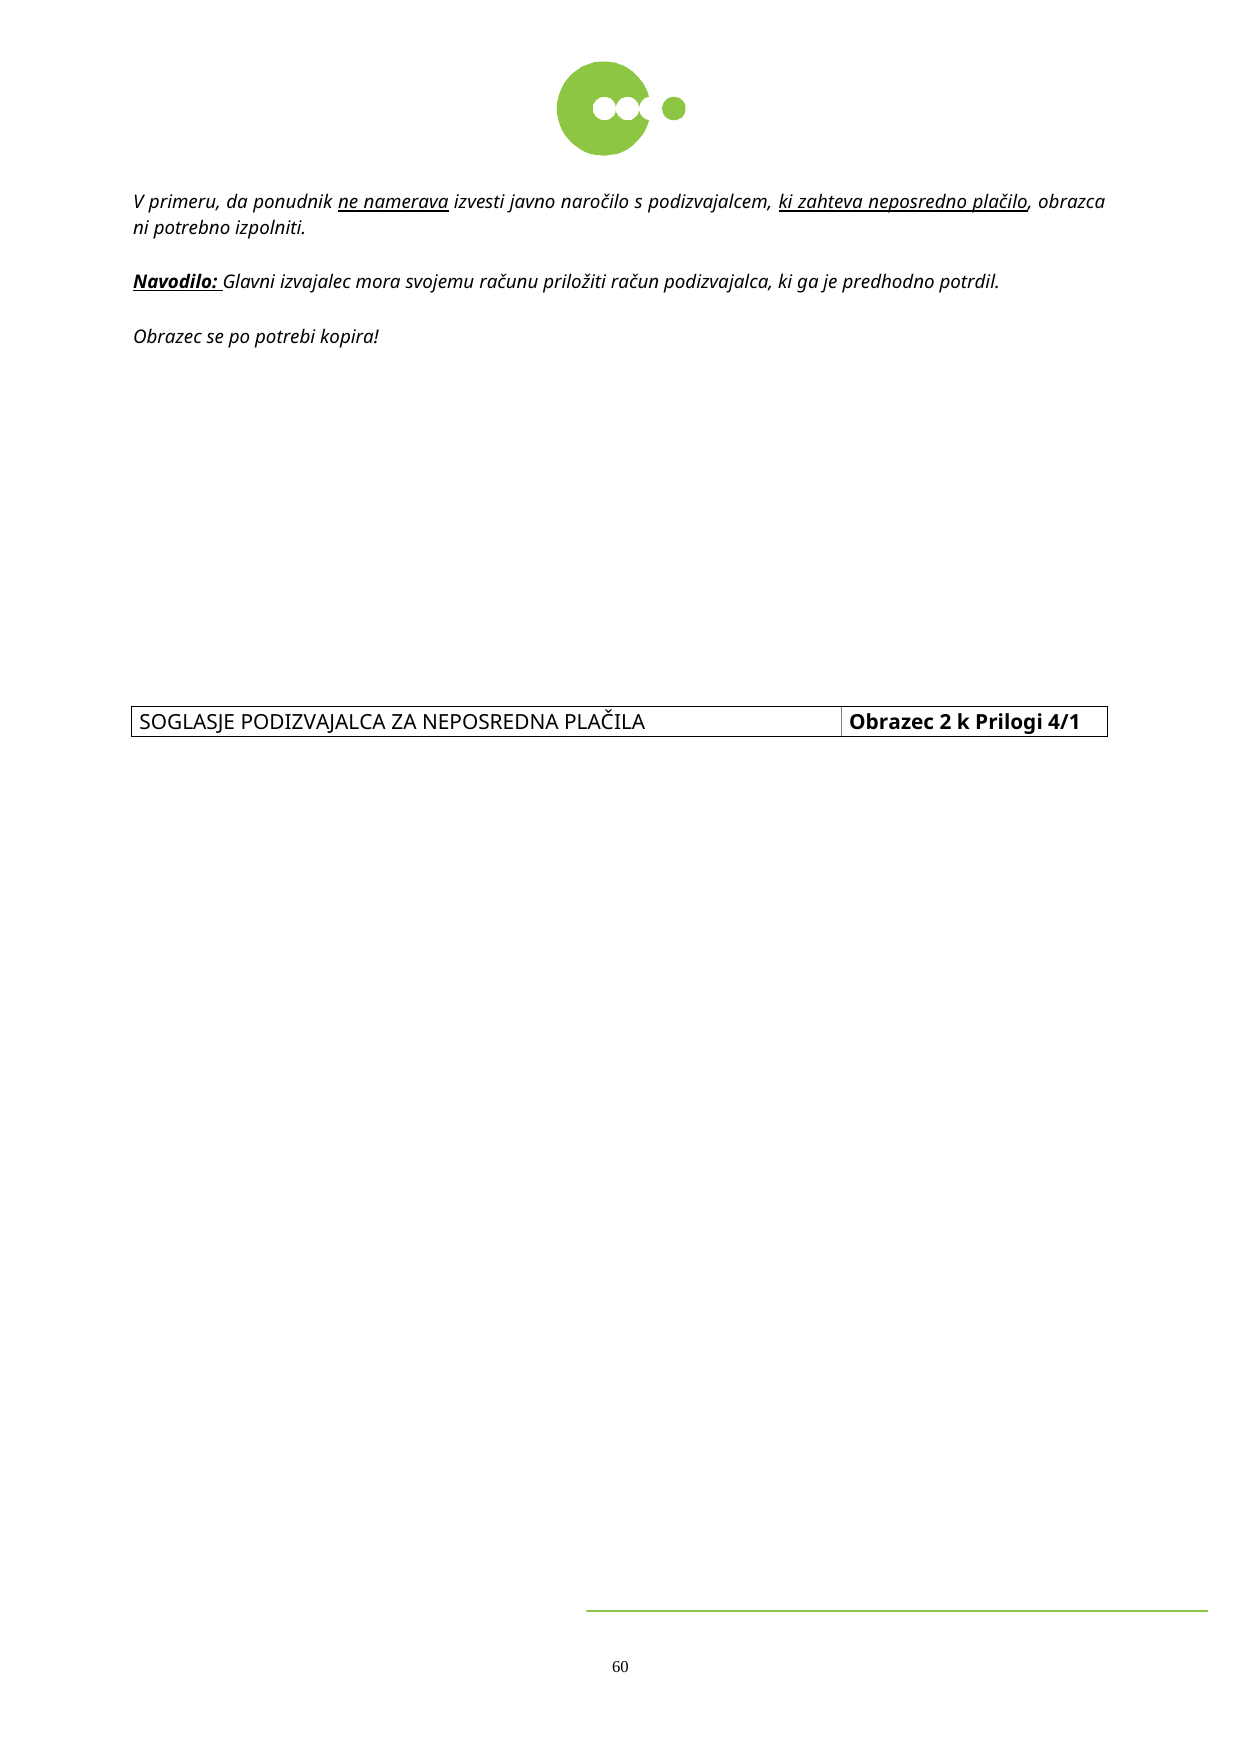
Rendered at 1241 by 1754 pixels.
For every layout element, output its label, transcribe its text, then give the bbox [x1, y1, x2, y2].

text Navodilo: Glavni izvajalec mora svojemu računu priložiti račun podizvajalca, ki ga je predhodno potrdil. [133, 268, 1107, 294]
table_header Obrazec 2 k Prilogi 4/1 [842, 707, 1107, 736]
table_header SOGLASJE PODIZVAJALCA ZA NEPOSREDNA PLAČILA [132, 707, 841, 736]
text Obrazec se po potrebi kopira! [133, 323, 1107, 349]
text V primeru, da ponudnik ne namerava izvesti javno naročilo s podizvajalcem, ki zahteva neposredno plačilo, obrazca ni potrebno izpolniti. [133, 189, 1107, 240]
